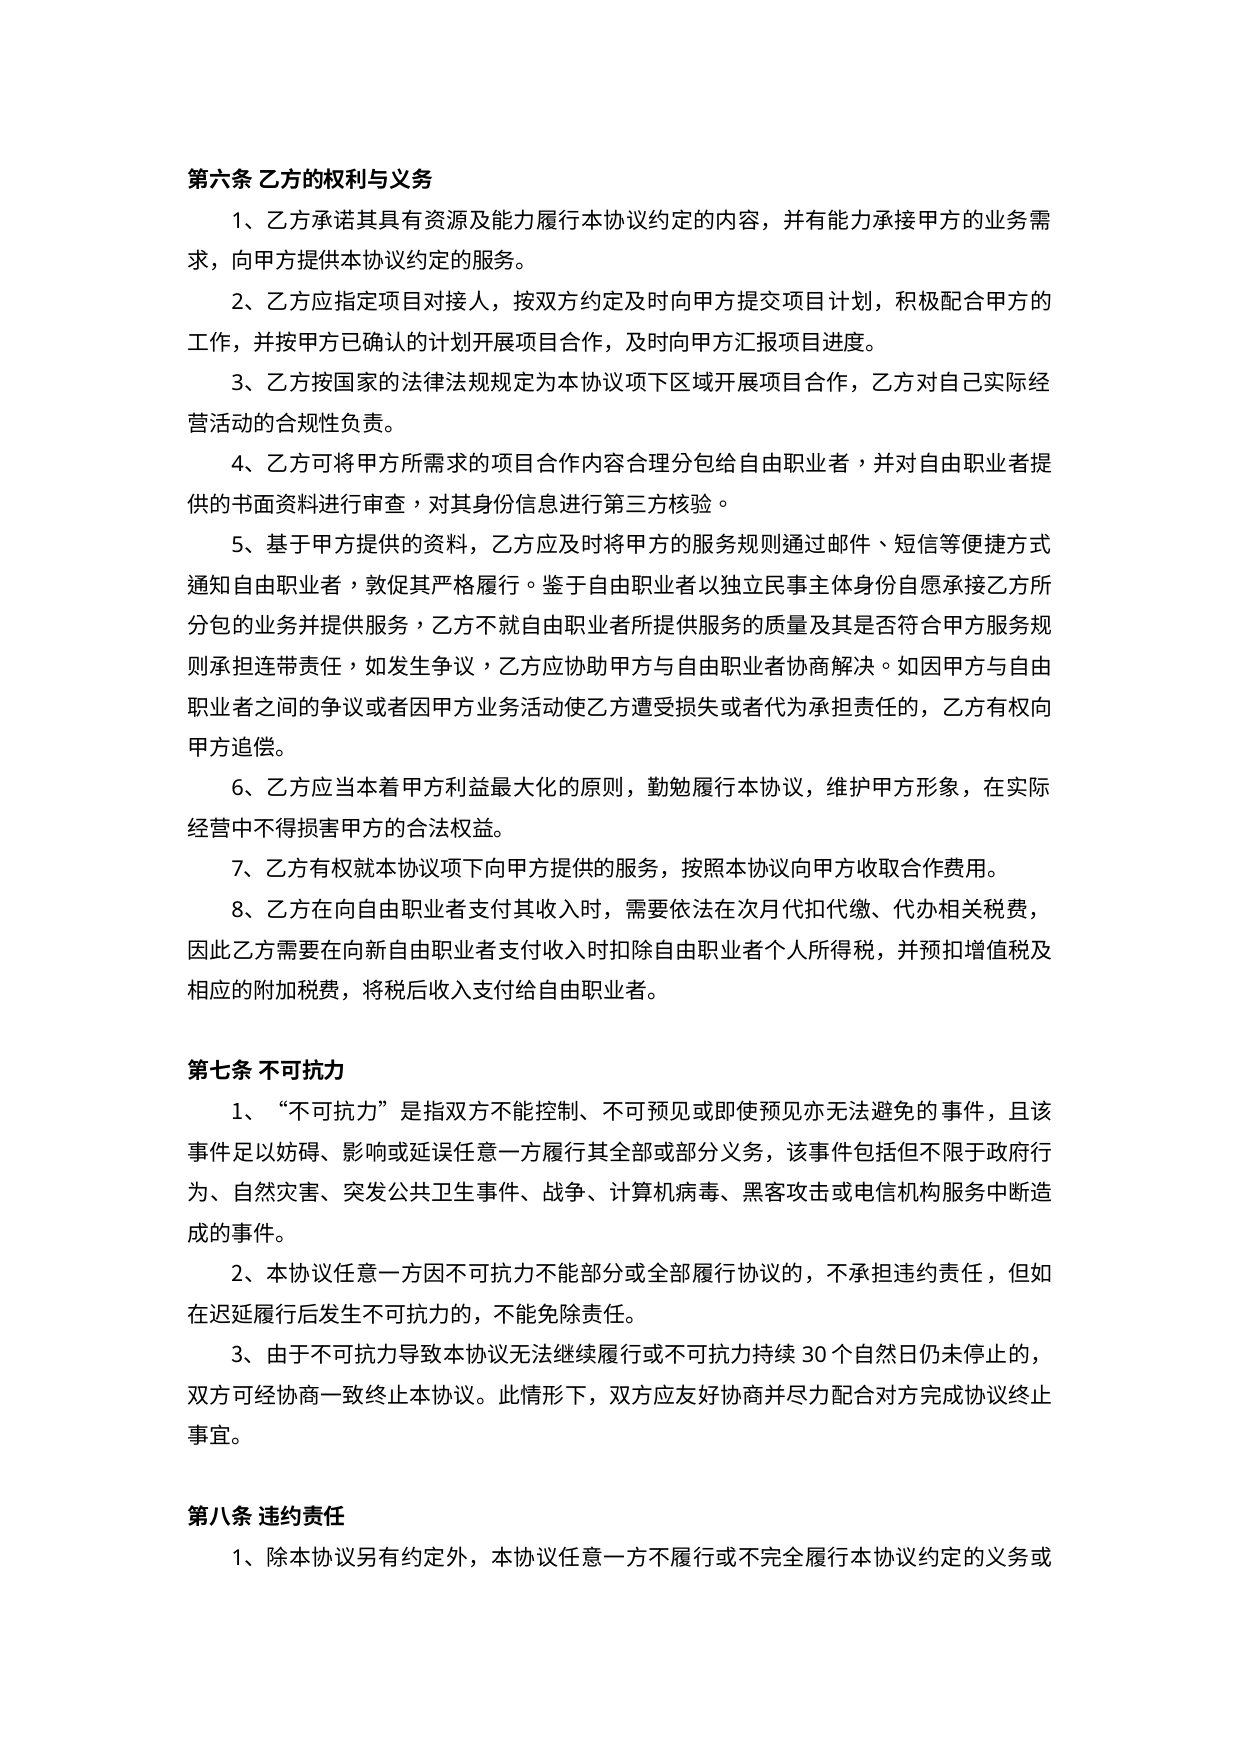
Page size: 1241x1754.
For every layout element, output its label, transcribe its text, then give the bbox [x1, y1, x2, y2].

list 3、乙方按国家的法律法规规定为本协议项下区域开展项目合作，乙方对自己实际经营活动的合规性负责。 [187, 364, 1053, 438]
text 第八条 违约责任 [187, 1499, 1053, 1531]
text 3、由于不可抗力导致本协议无法继续履行或不可抗力持续30个自然日仍未停止的，双方可经协商一致终止本协议。此情形下，双方应友好协商并尽力配合对方完成协议终止事宜。 [187, 1337, 1053, 1451]
text 第七条 不可抗力 [187, 1053, 1053, 1086]
list 6、乙方应当本着甲方利益最大化的原则，勤勉履行本协议，维护甲方形象，在实际经营中不得损害甲方的合法权益。 [187, 770, 1053, 843]
list 5、基于甲方提供的资料，乙方应及时将甲方的服务规则通过邮件、短信等便捷方式通知自由职业者，敦促其严格履行。鉴于自由职业者以独立民事主体身份自愿承接乙方所分包的业务并提供服务，乙方不就自由职业者所提供服务的质量及其是否符合甲方服务规则承担连带责任，如发生争议，乙方应协助甲方与自由职业者协商解决。如因甲方与自由职业者之间的争议或者因甲方业务活动使乙方遭受损失或者代为承担责任的，乙方有权向甲方追偿。 [187, 527, 1053, 762]
text 2、本协议任意一方因不可抗力不能部分或全部履行协议的，不承担违约责任，但如在迟延履行后发生不可抗力的，不能免除责任。 [187, 1256, 1053, 1329]
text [187, 1539, 1053, 1572]
list 2、乙方应指定项目对接人，按双方约定及时向甲方提交项目计划，积极配合甲方的工作，并按甲方已确认的计划开展项目合作，及时向甲方汇报项目进度。 [187, 283, 1053, 357]
list 1、乙方承诺其具有资源及能力履行本协议约定的内容，并有能力承接甲方的业务需求，向甲方提供本协议约定的服务。 [187, 202, 1053, 276]
list 7、乙方有权就本协议项下向甲方提供的服务，按照本协议向甲方收取合作费用。 [187, 851, 1053, 884]
list 4、乙方可将甲方所需求的项目合作内容合理分包给自由职业者，并对自由职业者提供的书面资料进行审查，对其身份信息进行第三方核验。 [187, 446, 1053, 519]
text 第六条 乙方的权利与义务 [187, 162, 1053, 194]
list 8、乙方在向自由职业者支付其收入时，需要依法在次月代扣代缴、代办相关税费，因此乙方需要在向新自由职业者支付收入时扣除自由职业者个人所得税，并预扣增值税及相应的附加税费，将税后收入支付给自由职业者。 [187, 892, 1053, 1005]
text 1、“不可抗力”是指双方不能控制、不可预见或即使预见亦无法避免的事件，且该事件足以妨碍、影响或延误任意一方履行其全部或部分义务，该事件包括但不限于政府行为、自然灾害、突发公共卫生事件、战争、计算机病毒、黑客攻击或电信机构服务中断造成的事件。 [187, 1093, 1053, 1248]
